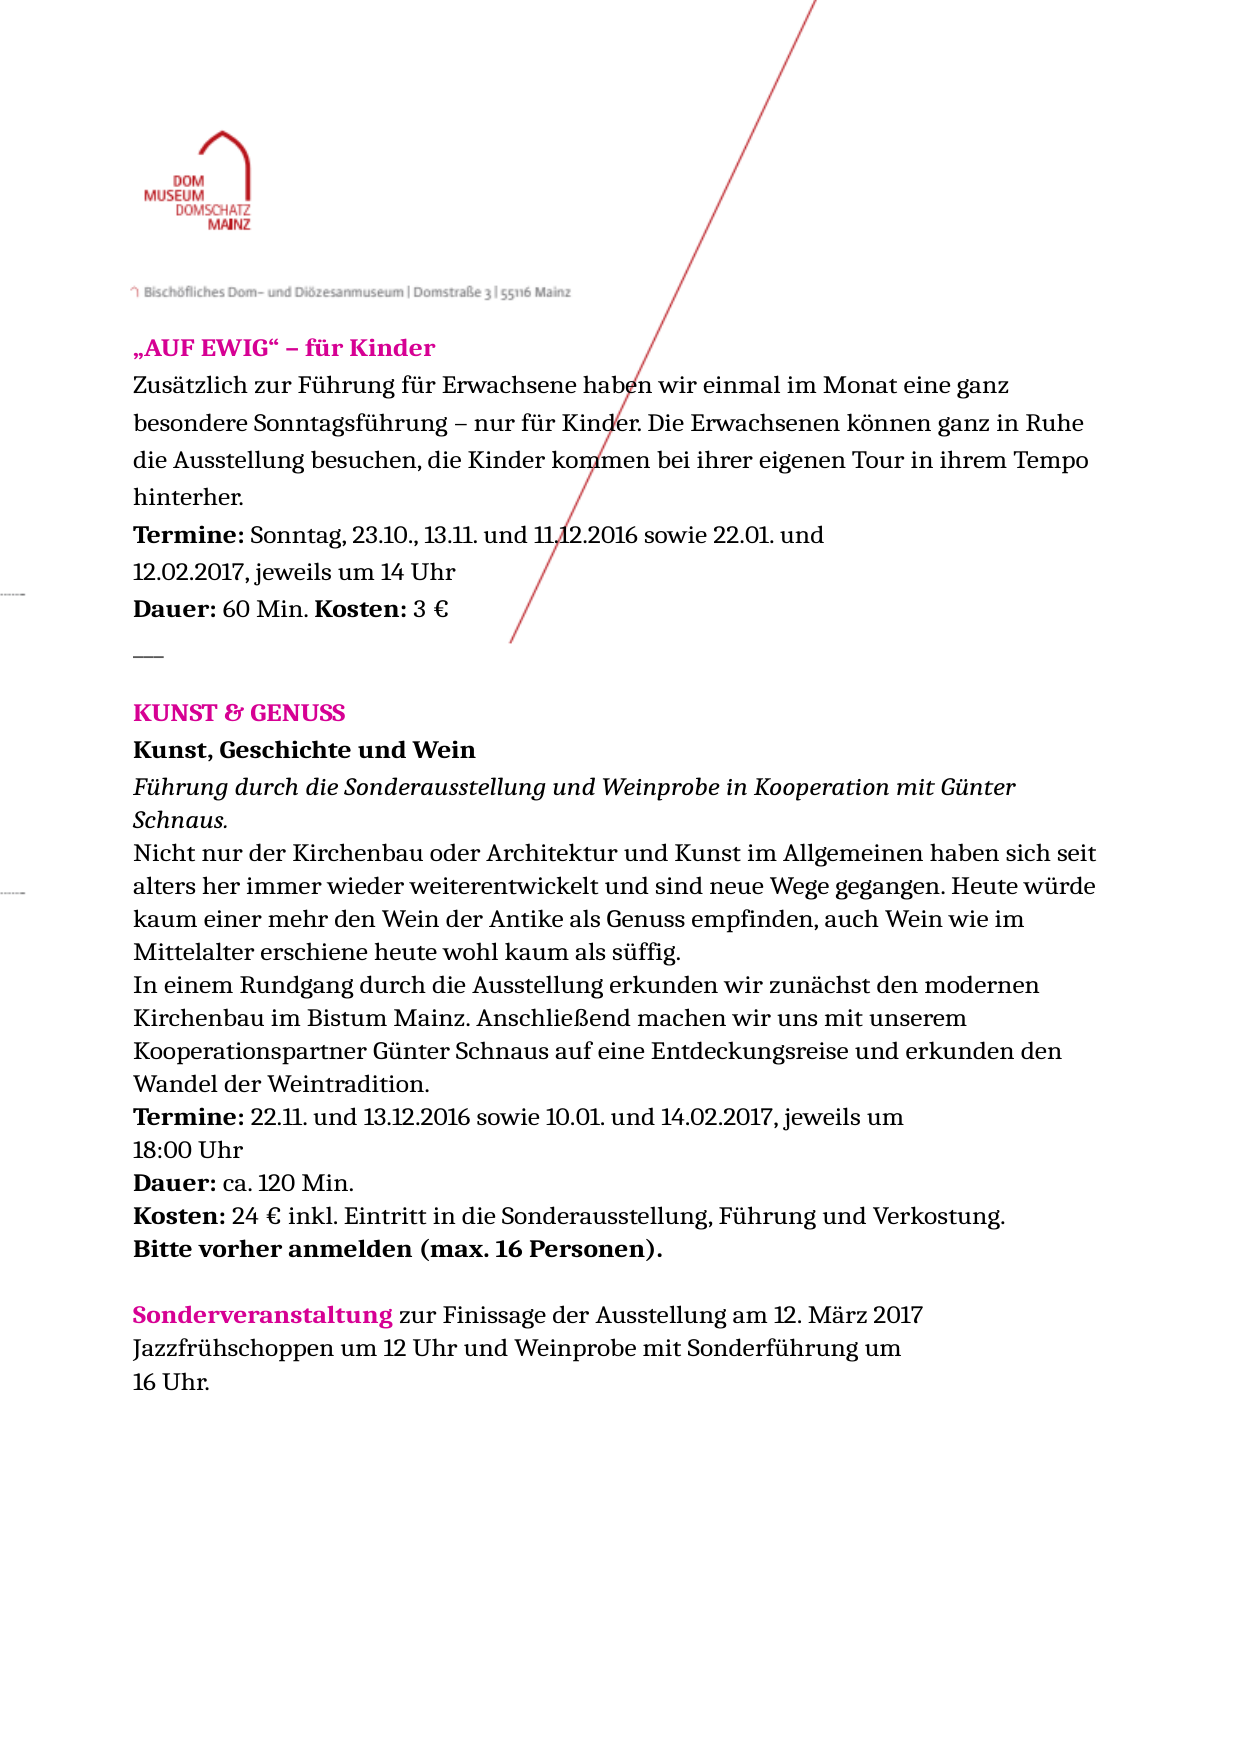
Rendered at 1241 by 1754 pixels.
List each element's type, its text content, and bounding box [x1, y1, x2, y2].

text Nicht nur der Kirchenbau oder Architektur und Kunst im Allgemeinen haben sich seit alters her immer wieder weiterentwickelt und sind neue Wege gegangen. Heute würde kaum einer mehr den Wein der Antike als Genuss empfinden, auch Wein wie im Mittelalter erschiene heute wohl kaum als süffig. [133, 839, 1108, 967]
text Kosten: 24 € inkl. Eintritt in die Sonderausstellung, Führung und Verkostung. [133, 1202, 1108, 1231]
text Kunst, Geschichte und Wein [133, 736, 1108, 764]
text Sonderveranstaltung zur Finissage der Ausstellung am 12. März 2017 [133, 1301, 1108, 1330]
text Führung durch die Sonderausstellung und Weinprobe in Kooperation mit Günter Schnaus. [133, 773, 1108, 835]
text Dauer: 60 Min. Kosten: 3 € [133, 595, 1108, 624]
text Zusätzlich zur Führung für Erwachsene haben wir einmal im Monat eine ganz besondere Sonntagsführung – nur für Kinder. Die Erwachsenen können ganz in Ruhe die Ausstellung besuchen, die Kinder kommen bei ihrer eigenen Tour in ihrem Tempo hinterher. [133, 371, 1108, 512]
text Termine: Sonntag, 23.10., 13.11. und 11.12.2016 sowie 22.01. und [133, 521, 1108, 549]
text KUNST & GENUSS [133, 698, 1108, 727]
text „AUF EWIG“ – für Kinder [133, 334, 1108, 363]
text ___ [133, 632, 1108, 661]
text Bitte vorher anmelden (max. 16 Personen). [133, 1235, 1108, 1264]
text 18:00 Uhr [133, 1136, 1108, 1165]
text In einem Rundgang durch die Ausstellung erkunden wir zunächst den modernen Kirchenbau im Bistum Mainz. Anschließend machen wir uns mit unserem Kooperationspartner Günter Schnaus auf eine Entdeckungsreise und erkunden den Wandel der Weintradition. [133, 971, 1108, 1099]
text Dauer: ca. 120 Min. [133, 1169, 1108, 1198]
text Jazzfrühschoppen um 12 Uhr und Weinprobe mit Sonderführung um [133, 1334, 1108, 1363]
text Termine: 22.11. und 13.12.2016 sowie 10.01. und 14.02.2017, jeweils um [133, 1103, 1108, 1132]
text 16 Uhr. [133, 1367, 1108, 1396]
text 12.02.2017, jeweils um 14 Uhr [133, 558, 1108, 587]
